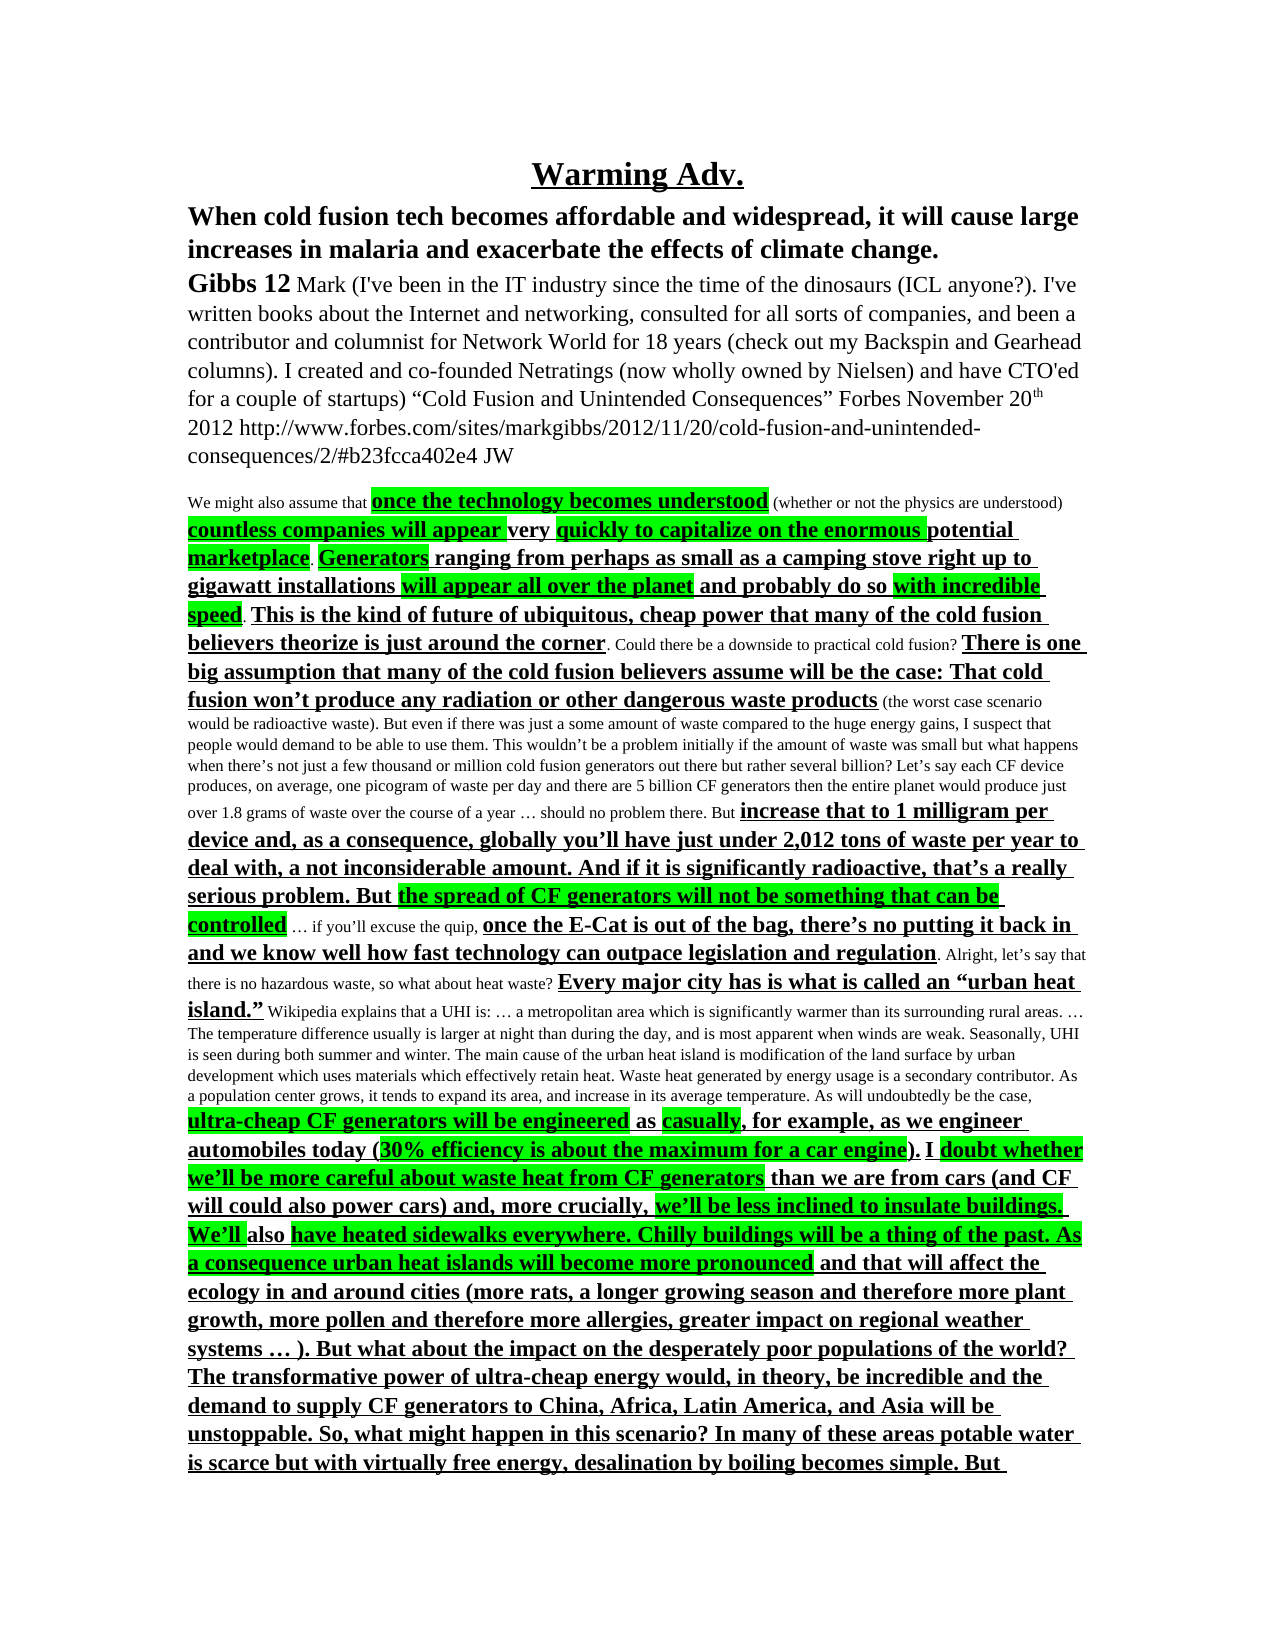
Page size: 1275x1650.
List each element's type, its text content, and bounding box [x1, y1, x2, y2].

subtitle Warming Adv. [187, 154, 1087, 192]
subtitle When cold fusion tech becomes affordable and widespread, it will cause large increases in malaria and exacerbate the effects of climate change. [187, 200, 1087, 264]
text Gibbs 12 Mark (I've been in the IT industry since the time of the dinosaurs (ICL anyone?). I've written books about the Internet and networking, consulted for all sorts of companies, and been a contributor and columnist for Network World for 18 years (check out my Backspin and Gearhead columns). I created and co-founded Netratings (now wholly owned by Nielsen) and have CTO'ed for a couple of startups) “Cold Fusion and Unintended Consequences” Forbes November 20th 2012 http://www.forbes.com/sites/markgibbs/2012/11/20/cold-fusion-and-unintended-consequences/2/#b23fcca402e4 JW [187, 267, 1087, 468]
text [187, 487, 1087, 1475]
